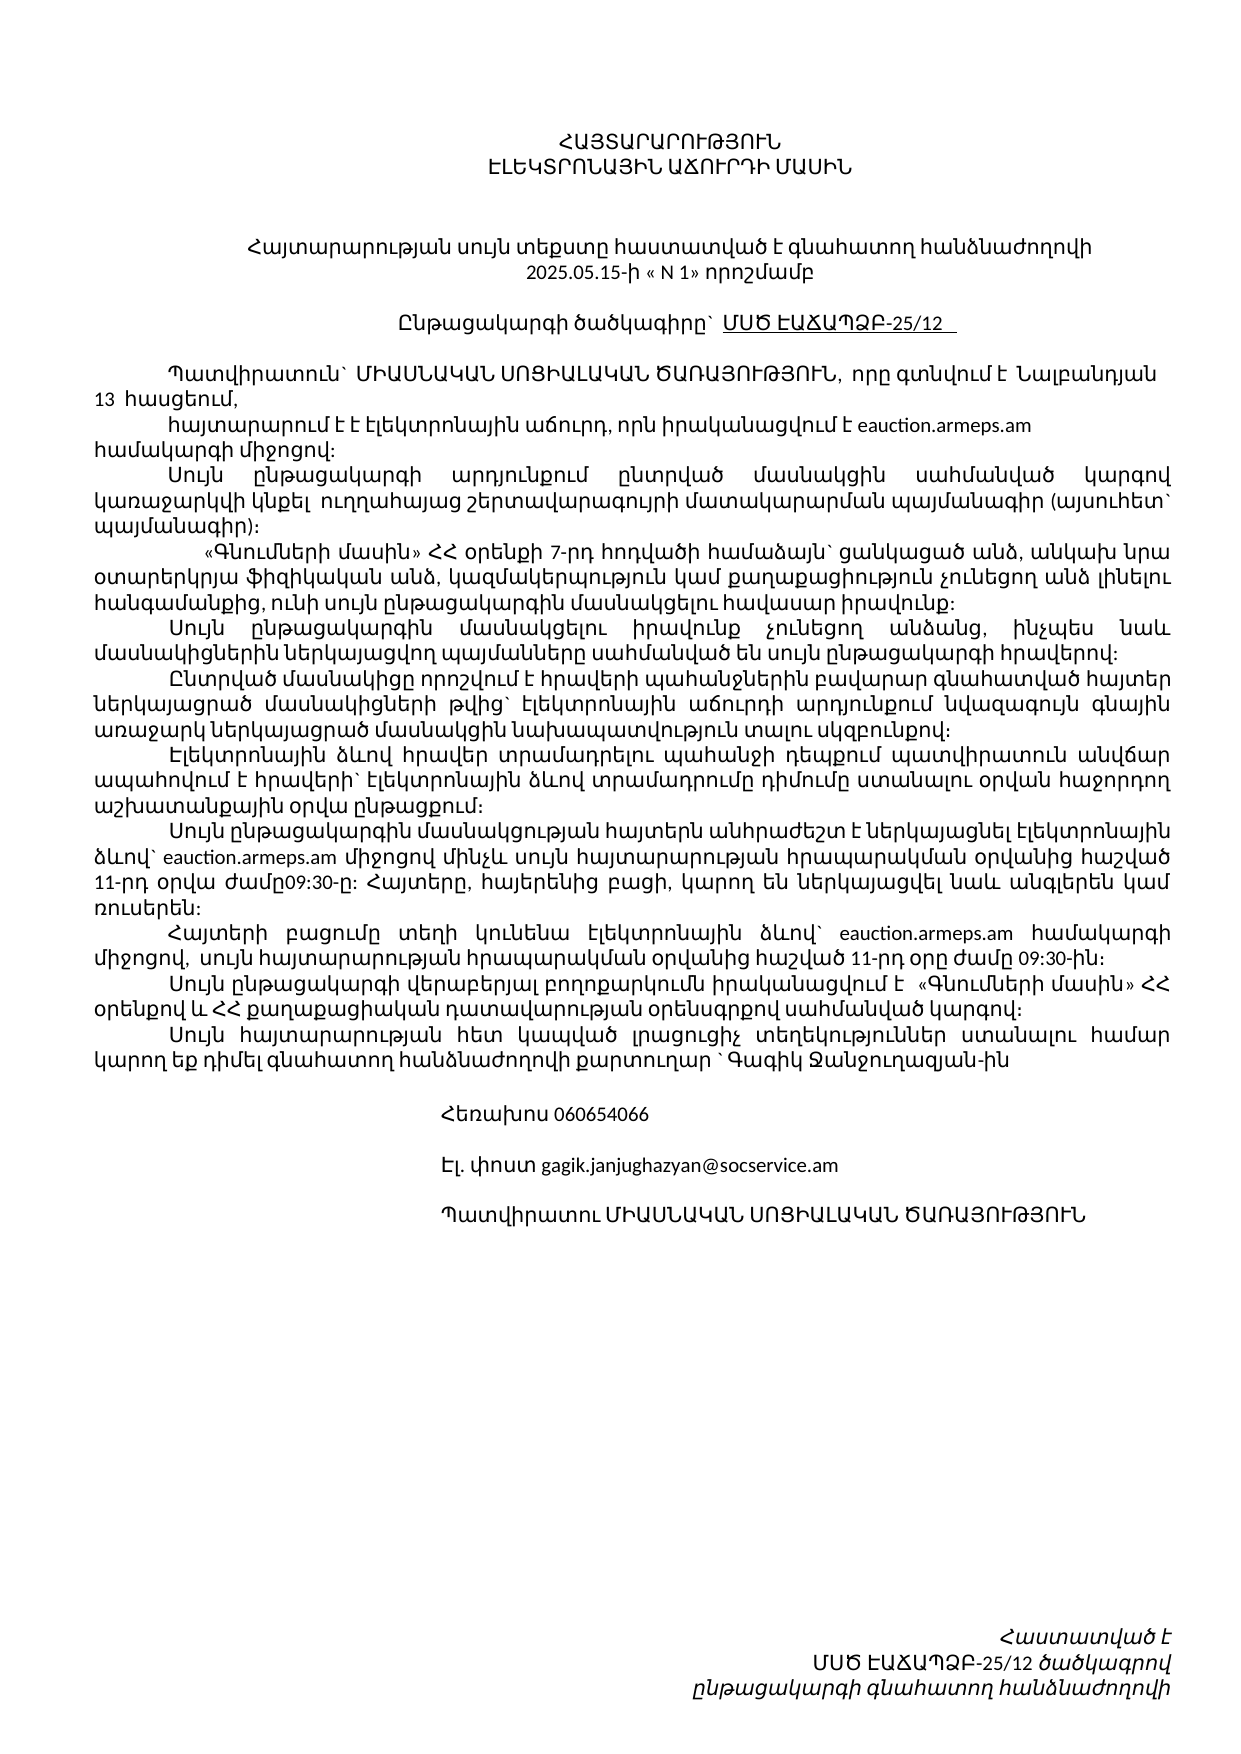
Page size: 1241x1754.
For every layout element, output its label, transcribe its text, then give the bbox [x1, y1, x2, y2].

text Էլեկտրոնային ձևով հրավեր տրամադրելու պահանջի դեպքում պատվիրատուն անվճար ապահովում է հրավերի` էլեկտրոնային ձևով տրամադրումը դիմումը ստանալու օրվան հաջորդող աշխատանքային օրվա ընթացքում։ [94, 742, 1171, 818]
text Սույն ընթացակարգի վերաբերյալ բողոքարկումն իրականացվում է «Գնումների մասին» ՀՀ օրենքով և ՀՀ քաղաքացիական դատավարության օրենսգրքով սահմանված կարգով։ [94, 971, 1171, 1022]
text 2025.05.15 -ի « N 1» որոշմամբ [94, 259, 1171, 285]
text ընթացակարգի գնահատող հանձնաժողովի [94, 1675, 1171, 1701]
text ՄՍԾ ԷԱՃԱՊՁԲ-25/12 ծածկագրով [94, 1650, 1171, 1675]
text Հայտարարության սույն տեքստը հաստատված է գնահատող հանձնաժողովի [94, 234, 1171, 259]
text Պատվիրատու ՄԻԱՍՆԱԿԱՆ ՍՈՑԻԱԼԱԿԱՆ ԾԱՌԱՅՈՒԹՅՈՒՆ [94, 1203, 1171, 1228]
text Սույն ընթացակարգի արդյունքում ընտրված մասնակցին սահմանված կարգով կառաջարկվի կնքել ուղղահայաց շերտավարագույրի մատակարարման պայմանագիր (այսուհետ` պայմանագիր)։ [94, 463, 1171, 539]
text Ընտրված մասնակիցը որոշվում է հրավերի պահանջներին բավարար գնահատված հայտեր ներկայացրած մասնակիցների թվից` էլեկտրոնային աճուրդի արդյունքում նվազագույն գնային առաջարկ ներկայացրած մասնակցին նախապատվություն տալու սկզբունքով։ [94, 666, 1171, 742]
text հայտարարում է է էլեկտրոնային աճուրդ, որն իրականացվում է eauction.armeps.am համակարգի միջոցով: [94, 412, 1171, 463]
text «Գնումների մասին» ՀՀ օրենքի 7-րդ հոդվածի համաձայն` ցանկացած անձ, անկախ նրա օտարերկրյա ֆիզիկական անձ, կազմակերպություն կամ քաղաքացիություն չունեցող անձ լինելու հանգամանքից, ունի սույն ընթացակարգին մասնակցելու հավասար իրավունք: [94, 539, 1171, 615]
text Հայտերի բացումը տեղի կունենա էլեկտրոնային ձևով` eauction.armeps.am համակարգի միջոցով, սույն հայտարարության հրապարակման օրվանից հաշված 11-րդ օրը ժամը 09:30-ին։ [94, 920, 1171, 971]
text ՀԱՅՏԱՐԱՐՈՒԹՅՈՒՆ [94, 129, 1171, 154]
text Ընթացակարգի ծածկագիրը` ՄՍԾ ԷԱՃԱՊՁԲ-25/12 [94, 310, 1171, 336]
text Հաստատված է [94, 1624, 1171, 1650]
text Սույն ընթացակարգին մասնակցության հայտերն անհրաժեշտ է ներկայացնել էլեկտրոնային ձևով` eauction.armeps.am միջոցով մինչև սույն հայտարարության հրապարակման օրվանից հաշված 11-րդ օրվա ժամը09:30-ը: Հայտերը, հայերենից բացի, կարող են ներկայացվել նաև անգլերեն կամ ռուսերեն: [94, 818, 1171, 920]
text Հեռախոս 060654066 [94, 1101, 1171, 1126]
text ԷԼԵԿՏՐՈՆԱՅԻՆ ԱՃՈՒՐԴԻ ՄԱՍԻՆ [94, 154, 1171, 180]
text Պատվիրատուն` ՄԻԱՍՆԱԿԱՆ ՍՈՑԻԱԼԱԿԱՆ ԾԱՌԱՅՈՒԹՅՈՒՆ, որը գտնվում է Նալբանդյան 13 հասցեում, [94, 361, 1171, 412]
text Էլ. փոստ gagik.janjughazyan@socservice.am [94, 1152, 1171, 1177]
text Սույն հայտարարության հետ կապված լրացուցիչ տեղեկություններ ստանալու համար կարող եք դիմել գնահատող հանձնաժողովի քարտուղար ` Գագիկ Ջանջուղազյան-ին [94, 1022, 1171, 1073]
text Սույն ընթացակարգին մասնակցելու իրավունք չունեցող անձանց, ինչպես նաև մասնակիցներին ներկայացվող պայմանները սահմանված են սույն ընթացակարգի հրավերով: [94, 615, 1171, 666]
